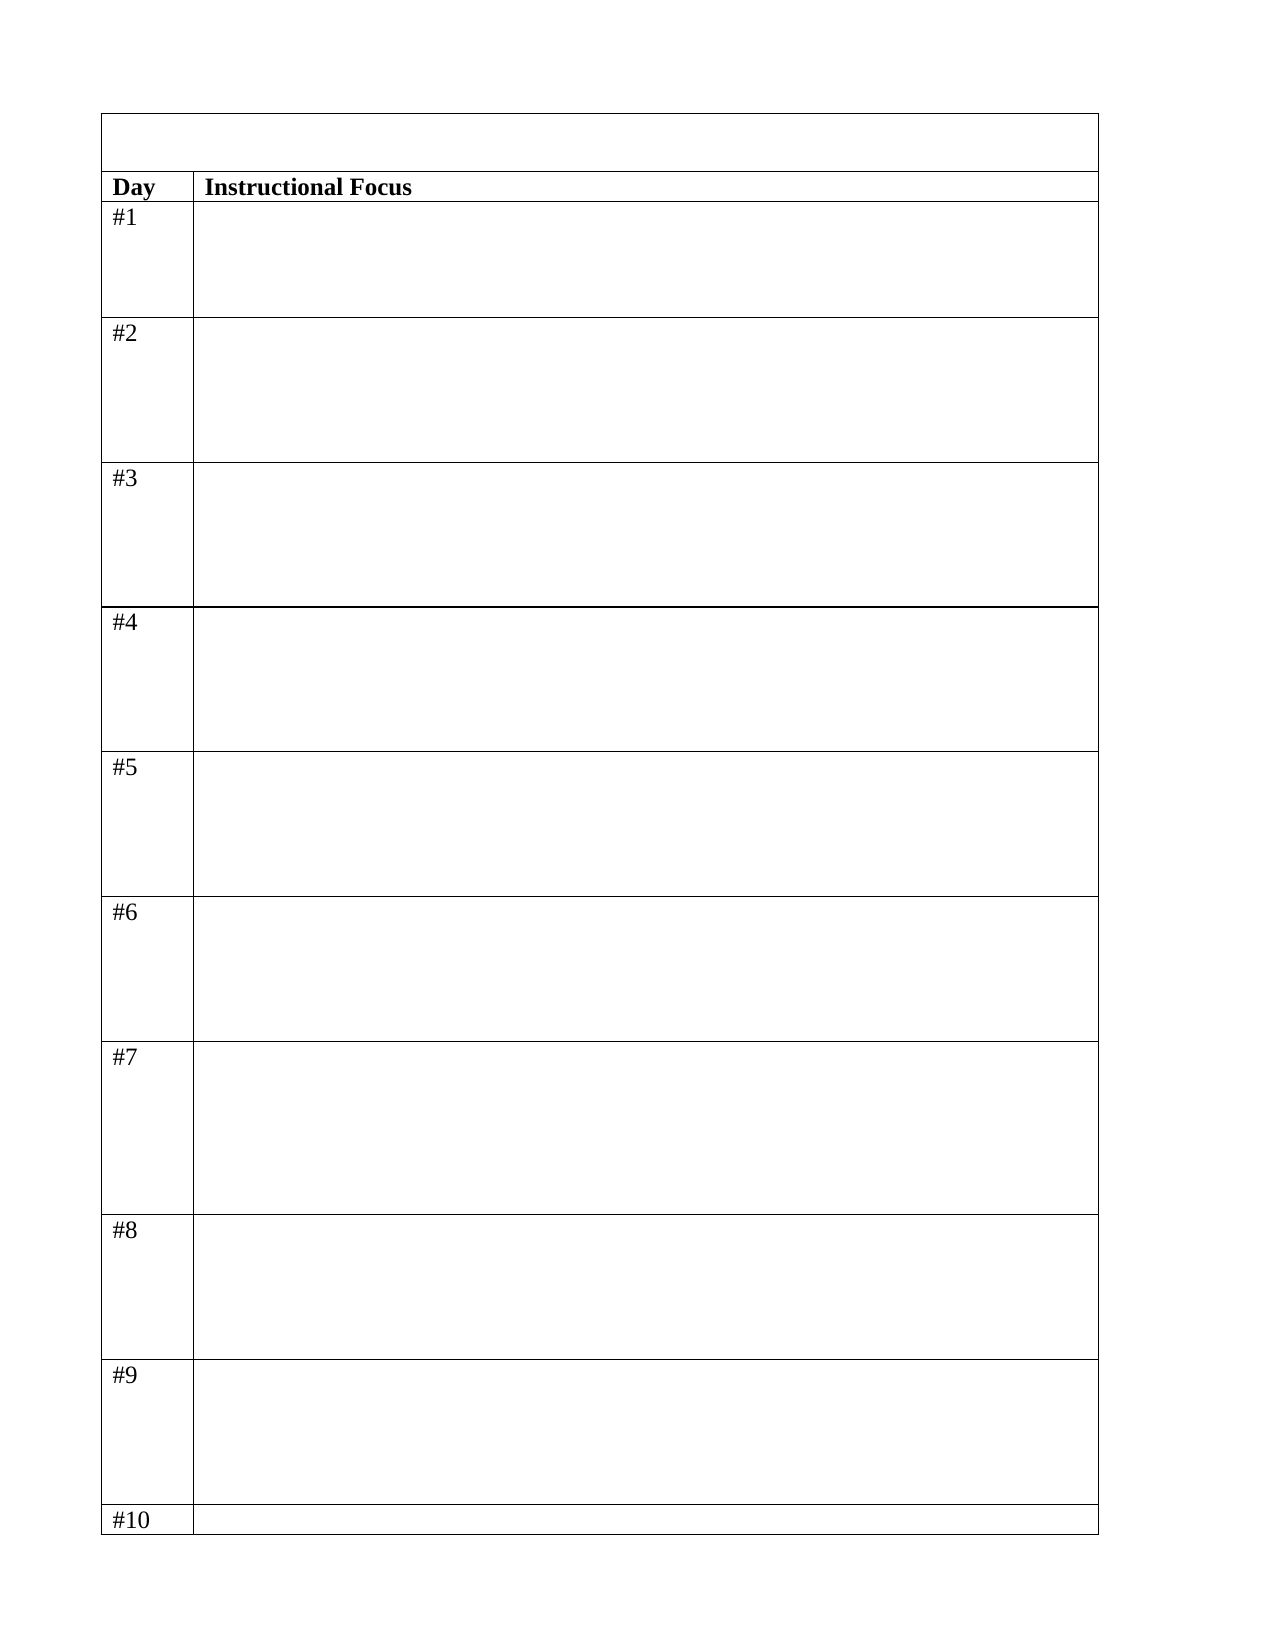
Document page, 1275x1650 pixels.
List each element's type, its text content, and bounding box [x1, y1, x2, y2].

table_cell [194, 608, 1098, 751]
table_cell [194, 1215, 1098, 1359]
table_cell Instructional Focus [194, 172, 1098, 201]
table_cell [194, 1505, 1098, 1534]
table_cell #1 [102, 202, 193, 317]
table_cell #7 [102, 1042, 193, 1214]
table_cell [102, 114, 1098, 171]
table_cell [194, 1042, 1098, 1214]
table_cell #4 [102, 608, 193, 751]
table_cell [194, 463, 1098, 606]
table_cell [194, 318, 1098, 462]
table_cell [194, 752, 1098, 896]
table_cell #9 [102, 1360, 193, 1504]
table_cell [194, 1360, 1098, 1504]
table_cell #6 [102, 897, 193, 1041]
table_cell #10 [102, 1505, 193, 1534]
table_cell #8 [102, 1215, 193, 1359]
table_cell Day [102, 172, 193, 201]
table_cell [194, 897, 1098, 1041]
table_cell #5 [102, 752, 193, 896]
table_cell [194, 202, 1098, 317]
table_cell #3 [102, 463, 193, 606]
table_cell #2 [102, 318, 193, 462]
